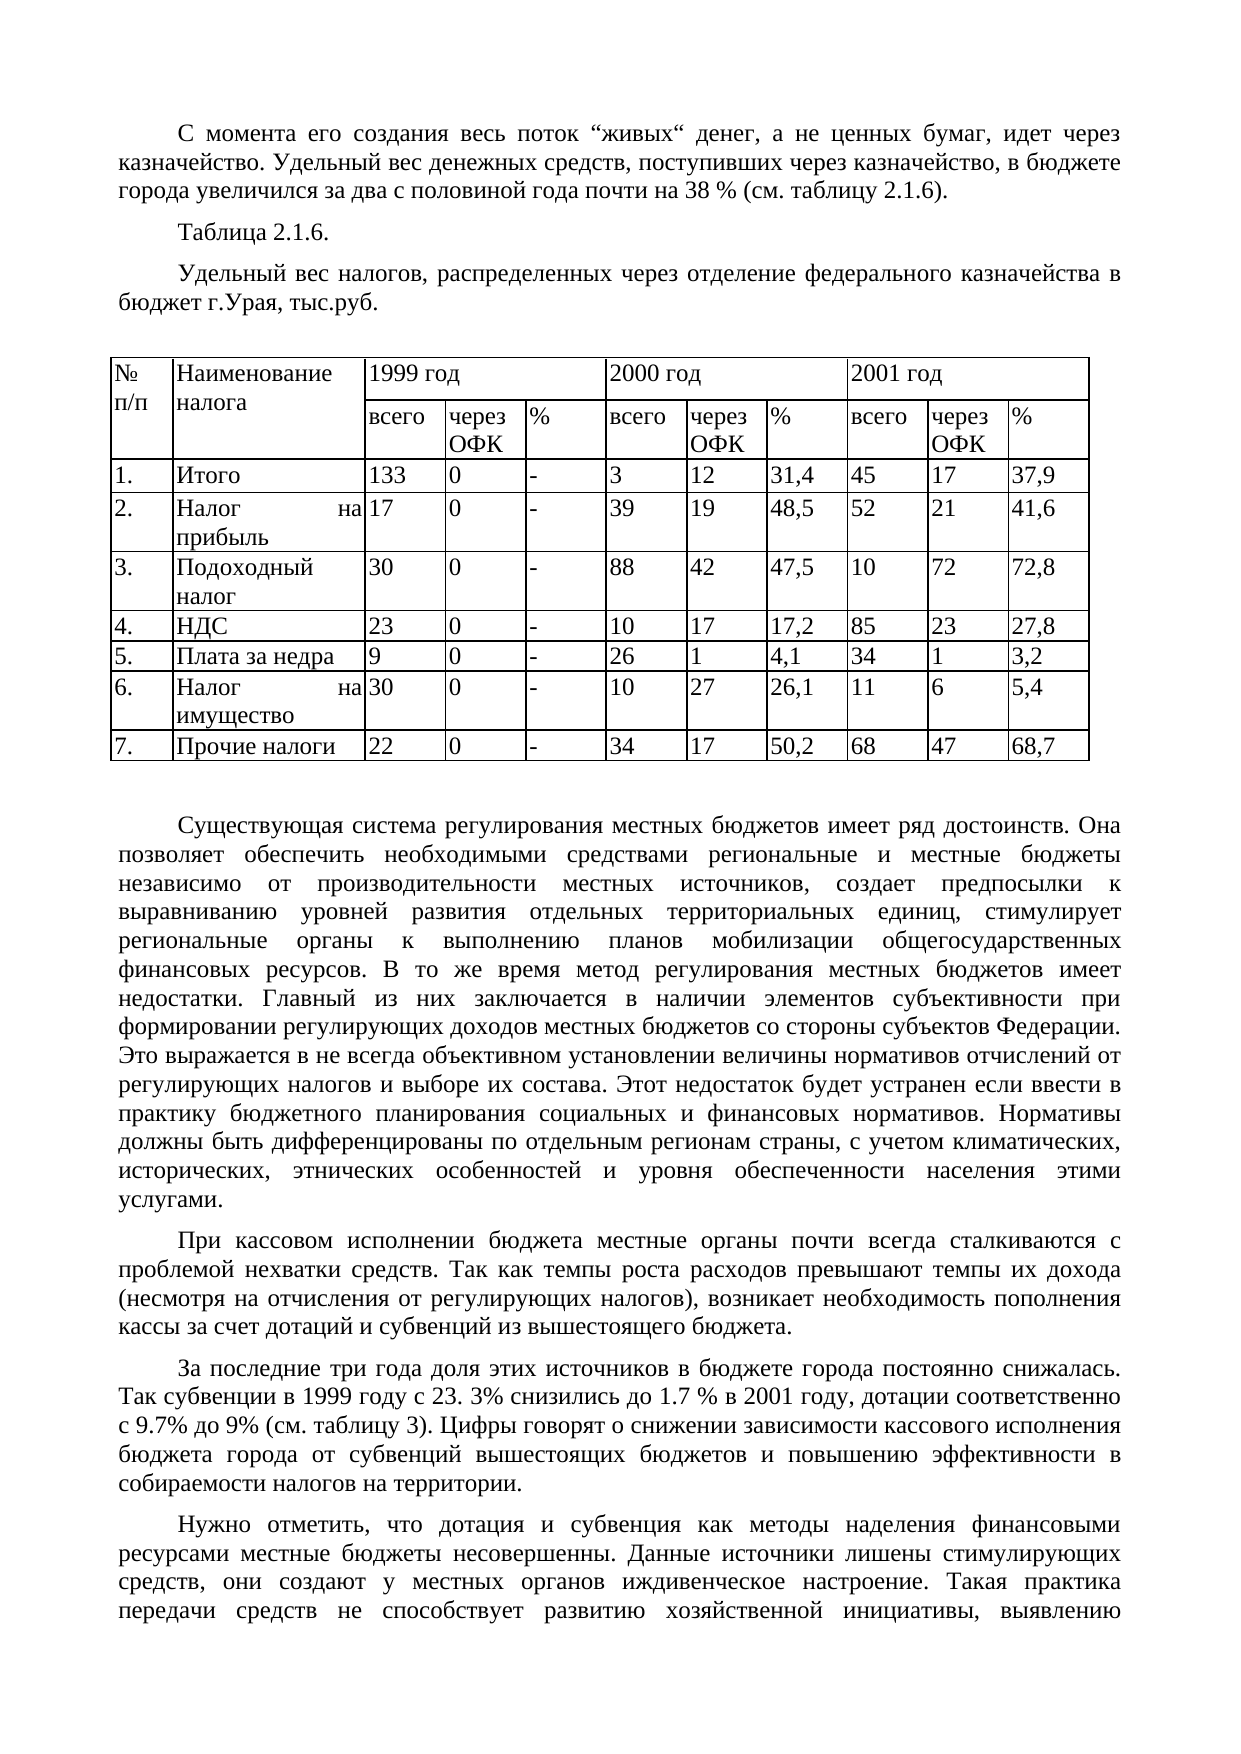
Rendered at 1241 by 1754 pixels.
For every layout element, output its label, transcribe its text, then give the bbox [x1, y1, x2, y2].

table_cell 52 [848, 493, 927, 551]
table_header № п/п [112, 358, 173, 458]
table_cell 0 [446, 460, 525, 491]
table_cell всего [607, 401, 686, 458]
table_cell 45 [848, 460, 927, 491]
table_cell 23 [929, 611, 1008, 640]
table_header 2000 год [607, 358, 847, 399]
table_cell Прочие налоги [174, 731, 364, 759]
table_cell через ОФК [446, 401, 525, 458]
table_cell 72,8 [1009, 552, 1088, 609]
table_cell % [768, 401, 847, 458]
table_cell 6 [929, 672, 1008, 729]
table_cell 26 [607, 642, 686, 670]
text При кассовом исполнении бюджета местные органы почти всегда сталкиваются с проблемой нехватки средств. Так как темпы роста расходов превышают темпы их дохода (несмотря на отчисления от регулирующих налогов), возникает необходимость пополнения кассы за счет дотаций и субвенций из вышестоящего бюджета. [118, 1225, 1122, 1340]
table_cell 17 [688, 731, 766, 759]
table_cell - [527, 460, 605, 491]
table_cell - [527, 552, 605, 609]
table_cell - [527, 493, 605, 551]
table_cell 22 [366, 731, 445, 759]
text Таблица 2.1.6. [118, 217, 1122, 246]
table_cell Налог на имущество [174, 672, 364, 729]
table_header 2001 год [848, 358, 1088, 399]
table_cell 23 [366, 611, 445, 640]
table_cell 19 [688, 493, 766, 551]
table_cell 47 [929, 731, 1008, 759]
table_cell 11 [848, 672, 927, 729]
table_cell 2. [112, 493, 172, 551]
table_cell 1 [688, 642, 766, 670]
table_cell 17 [688, 611, 766, 640]
table_cell 68,7 [1009, 731, 1088, 759]
table_cell 17,2 [768, 611, 847, 640]
table_cell НДС [174, 611, 364, 640]
table_cell 133 [366, 460, 445, 491]
table_cell 5. [112, 642, 172, 670]
text Удельный вес налогов, распределенных через отделение федерального казначейства в бюджет г.Урая, тыс.руб. [118, 258, 1122, 316]
table_cell 17 [366, 493, 445, 551]
table_cell 3. [112, 552, 172, 609]
table_cell 27,8 [1009, 611, 1088, 640]
table_cell 6. [112, 672, 172, 729]
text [118, 1509, 1122, 1624]
table_cell 5,4 [1009, 672, 1088, 729]
table_cell 88 [607, 552, 686, 609]
table_cell 37,9 [1009, 460, 1088, 491]
table_cell 4,1 [768, 642, 847, 670]
table_header Наименование налога [174, 358, 365, 458]
table_cell 0 [446, 642, 525, 670]
table_cell 4. [112, 611, 172, 640]
table_cell через ОФК [929, 401, 1008, 458]
table_cell 85 [848, 611, 927, 640]
table_cell 30 [366, 552, 445, 609]
table_cell 12 [688, 460, 766, 491]
table_cell 0 [446, 672, 525, 729]
table_cell 3,2 [1009, 642, 1088, 670]
table_cell 72 [929, 552, 1008, 609]
text Существующая система регулирования местных бюджетов имеет ряд достоинств. Она позволяет обеспечить необходимыми средствами региональные и местные бюджеты независимо от производительности местных источников, создает предпосылки к выравниванию уровней развития отдельных территориальных единиц, стимулирует региональные органы к выполнению планов мобилизации общегосударственных финансовых ресурсов. В то же время метод регулирования местных бюджетов имеет недостатки. Главный из них заключается в наличии элементов субъективности при формировании регулирующих доходов местных бюджетов со стороны субъектов Федерации. Это выражается в не всегда объективном установлении величины нормативов отчислений от регулирующих налогов и выборе их состава. Этот недостаток будет устранен если ввести в практику бюджетного планирования социальных и финансовых нормативов. Нормативы должны быть дифференцированы по отдельным регионам страны, с учетом климатических, исторических, этнических особенностей и уровня обеспеченности населения этими услугами. [118, 810, 1122, 1213]
table_cell 34 [848, 642, 927, 670]
table_cell - [527, 731, 605, 759]
table_cell 27 [688, 672, 766, 729]
table_cell всего [848, 401, 927, 458]
table_cell 7. [112, 731, 172, 759]
table_cell 26,1 [768, 672, 847, 729]
table_cell 30 [366, 672, 445, 729]
table_cell 3 [607, 460, 686, 491]
table_cell 0 [446, 552, 525, 609]
table_cell Налог на прибыль [174, 493, 364, 551]
table_cell 1 [929, 642, 1008, 670]
table_cell 41,6 [1009, 493, 1088, 551]
table_cell 0 [446, 731, 525, 759]
table_cell Итого [174, 460, 364, 491]
table_cell Подоходный налог [174, 552, 364, 609]
table_cell 1. [112, 460, 172, 491]
table_cell Плата за недра [174, 642, 364, 670]
table_cell 9 [366, 642, 445, 670]
table_cell - [527, 611, 605, 640]
table_cell 50,2 [768, 731, 847, 759]
table_cell 48,5 [768, 493, 847, 551]
table_cell 31,4 [768, 460, 847, 491]
text С момента его создания весь поток “живых“ денег, а не ценных бумаг, идет через казначейство. Удельный вес денежных средств, поступивших через казначейство, в бюджете города увеличился за два с половиной года почти на 38 % (см. таблицу 2.1.6). [118, 118, 1122, 204]
table_cell 47,5 [768, 552, 847, 609]
table_cell через ОФК [688, 401, 766, 458]
text За последние три года доля этих источников в бюджете города постоянно снижалась. Так субвенции в 1999 году с 23. 3% снизились до 1.7 % в 2001 году, дотации соответственно с 9.7% до 9% (см. таблицу 3). Цифры говорят о снижении зависимости кассового исполнения бюджета города от субвенций вышестоящих бюджетов и повышению эффективности в собираемости налогов на территории. [118, 1353, 1122, 1496]
table_cell 0 [446, 611, 525, 640]
table_cell 21 [929, 493, 1008, 551]
table_cell % [527, 401, 605, 458]
table_cell % [1009, 401, 1088, 458]
table_cell 10 [848, 552, 927, 609]
table_cell 42 [688, 552, 766, 609]
table_cell 39 [607, 493, 686, 551]
table_cell 0 [446, 493, 525, 551]
table_cell 17 [929, 460, 1008, 491]
table_cell 10 [607, 611, 686, 640]
table_cell 34 [607, 731, 686, 759]
table_cell - [527, 672, 605, 729]
table_cell - [527, 642, 605, 670]
table_cell всего [366, 401, 445, 458]
table_cell 68 [848, 731, 927, 759]
table_cell 10 [607, 672, 686, 729]
table_header 1999 год [366, 358, 606, 399]
